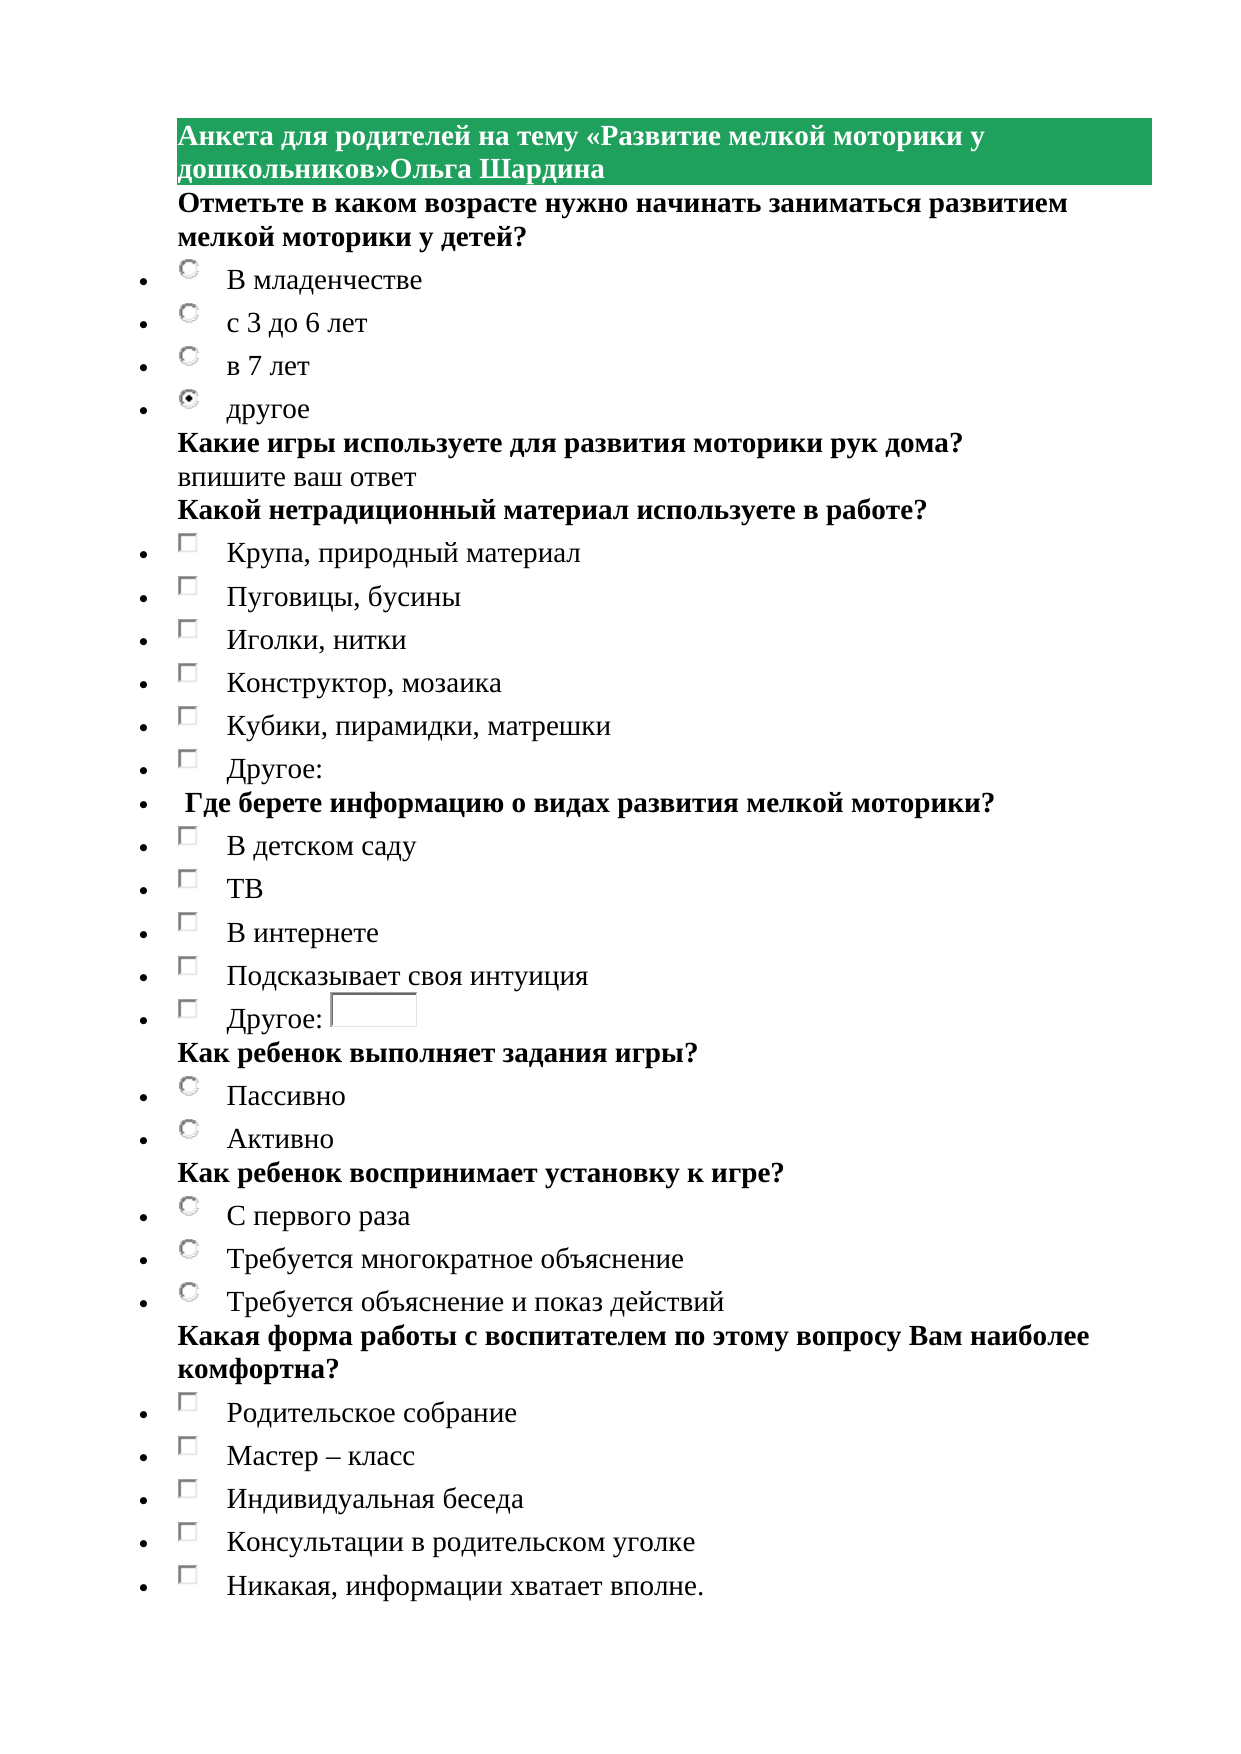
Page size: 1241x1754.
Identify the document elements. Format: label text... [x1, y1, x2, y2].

text Анкета для родителей на тему «Развитие мелкой моторики у дошкольников»Ольга Шардина [177, 118, 1152, 185]
list Пассивно [140, 1068, 1152, 1112]
list В младенчестве [140, 252, 1152, 296]
list Другое: [140, 742, 1152, 785]
list С первого раза [140, 1188, 1152, 1232]
list Никакая, информации хватает вполне. [140, 1558, 1152, 1601]
list с 3 до 6 лет [140, 296, 1152, 339]
list В детском саду [140, 819, 1152, 862]
list Мастер – класс [140, 1428, 1152, 1472]
text Какая форма работы с воспитателем по этому вопросу Вам наиболее комфортна? [177, 1318, 1152, 1385]
text впишите ваш ответ [177, 459, 1152, 492]
list ТВ [140, 862, 1152, 905]
list Кубики, пирамидки, матрешки [140, 699, 1152, 742]
list другое [140, 382, 1152, 425]
list Другое: [140, 992, 1152, 1035]
list Родительское собрание [140, 1385, 1152, 1428]
text Как ребенок воспринимает установку к игре? [177, 1155, 1152, 1188]
list Подсказывает своя интуиция [140, 948, 1152, 992]
list В интернете [140, 905, 1152, 948]
list Иголки, нитки [140, 612, 1152, 656]
list Консультации в родительском уголке [140, 1515, 1152, 1558]
list Требуется объяснение и показ действий [140, 1275, 1152, 1318]
list Требуется многократное объяснение [140, 1232, 1152, 1275]
list Конструктор, мозаика [140, 656, 1152, 699]
list в 7 лет [140, 339, 1152, 382]
text Какие игры используете для развития моторики рук дома? [177, 425, 1152, 459]
list Индивидуальная беседа [140, 1472, 1152, 1515]
text Отметьте в каком возрасте нужно начинать заниматься развитием мелкой моторики у детей? [177, 185, 1152, 252]
text Какой нетрадиционный материал используете в работе? [177, 492, 1152, 526]
list Где берете информацию о видах развития мелкой моторики? [140, 785, 1152, 819]
list Пуговицы, бусины [140, 569, 1152, 612]
text Как ребенок выполняет задания игры? [177, 1035, 1152, 1068]
list Активно [140, 1112, 1152, 1155]
list Крупа, природный материал [140, 526, 1152, 569]
